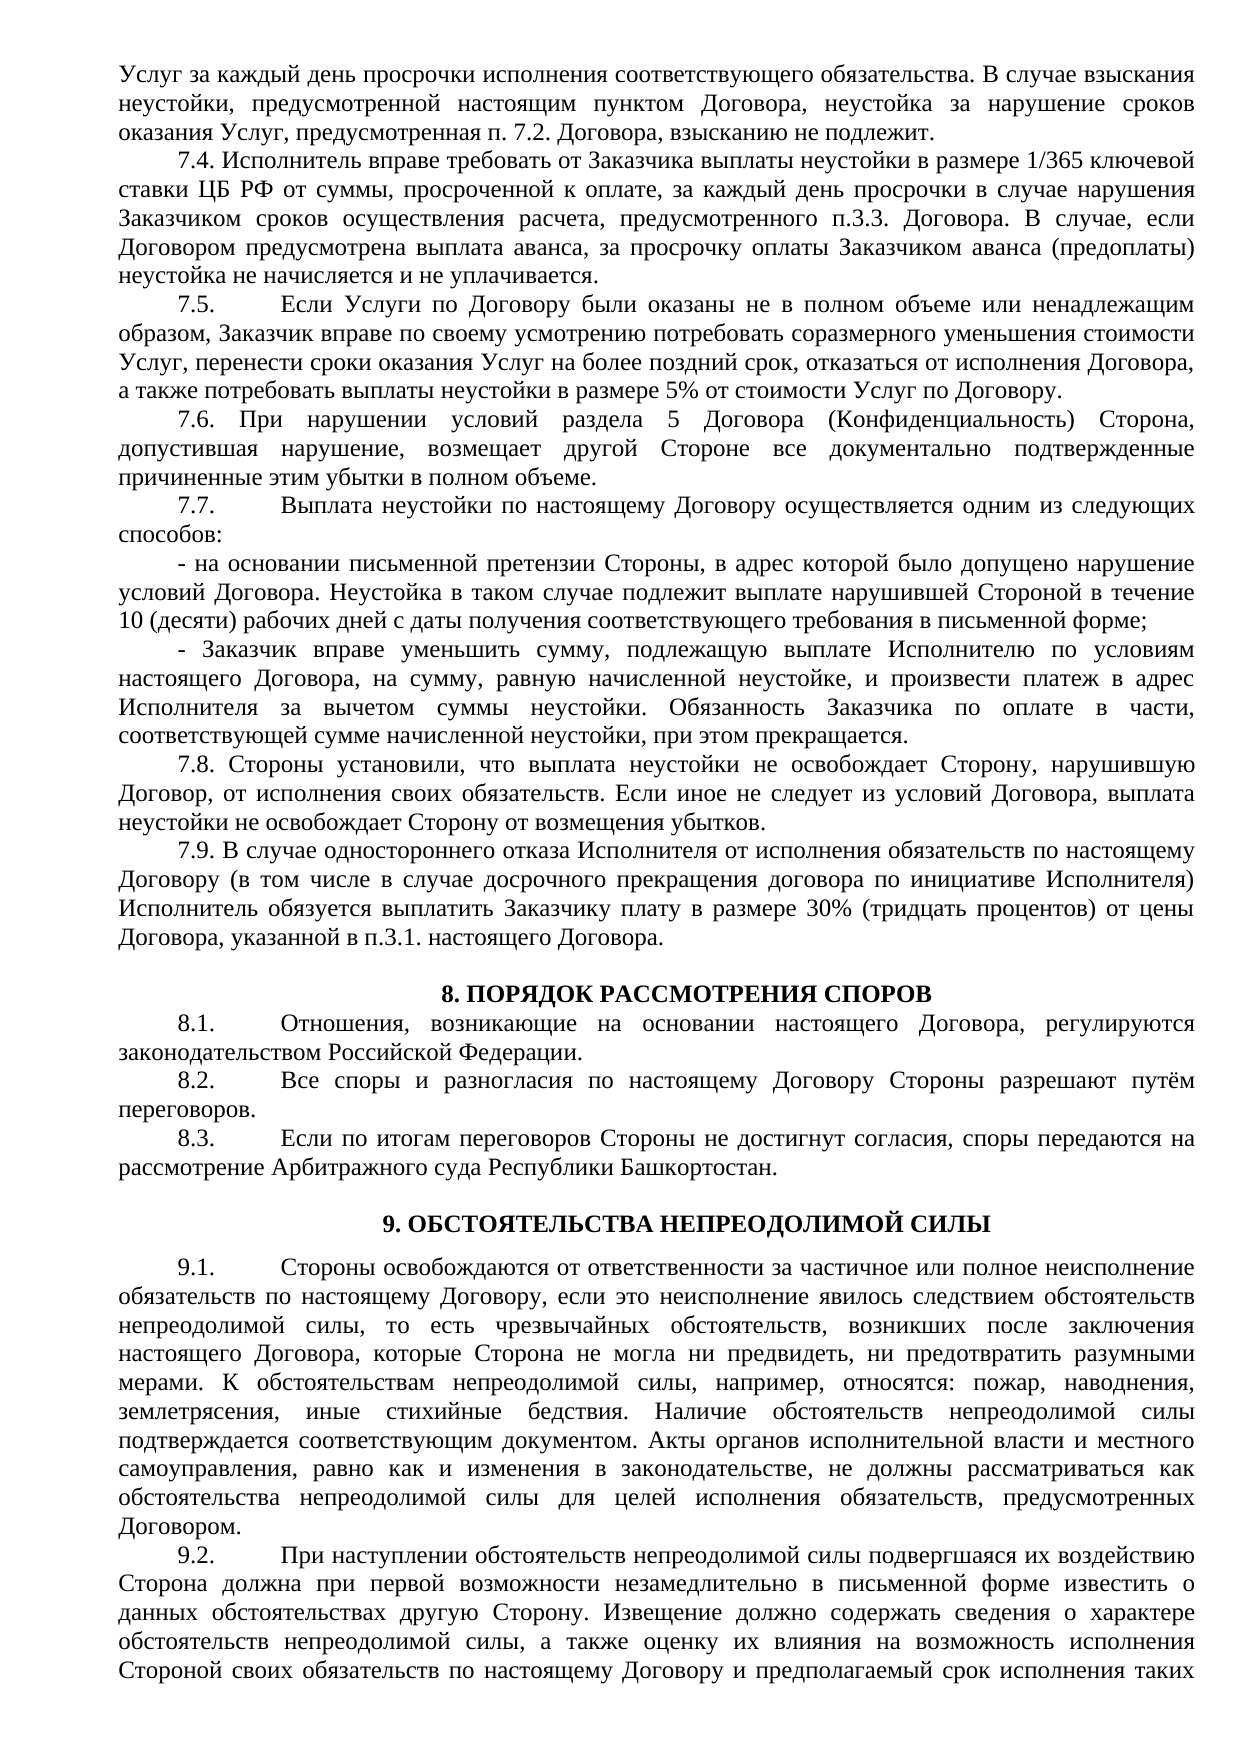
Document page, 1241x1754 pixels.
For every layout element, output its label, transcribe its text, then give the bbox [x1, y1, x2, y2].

text 8.2. Все споры и разногласия по настоящему Договору Стороны разрешают путём переговоров. [118, 1065, 1196, 1123]
text 8.3. Если по итогам переговоров Стороны не достигнут согласия, споры передаются на рассмотрение Арбитражного суда Республики Башкортостан. [118, 1123, 1196, 1180]
text 7.4. Исполнитель вправе требовать от Заказчика выплаты неустойки в размере 1/365 ключевой ставки ЦБ РФ от суммы, просроченной к оплате, за каждый день просрочки в случае нарушения Заказчиком сроков осуществления расчета, предусмотренного п.3.3. Договора. В случае, если Договором предусмотрена выплата аванса, за просрочку оплаты Заказчиком аванса (предоплаты) неустойка не начисляется и не уплачивается. [118, 145, 1196, 289]
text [118, 59, 1196, 145]
text 7.6. При нарушении условий раздела 5 Договора (Конфиденциальность) Сторона, допустившая нарушение, возмещает другой Стороне все документально подтвержденные причиненные этим убытки в полном объеме. [118, 404, 1196, 490]
text 7.5. Если Услуги по Договору были оказаны не в полном объеме или ненадлежащим образом, Заказчик вправе по своему усмотрению потребовать соразмерного уменьшения стоимости Услуг, перенести сроки оказания Услуг на более поздний срок, отказаться от исполнения Договора, а также потребовать выплаты неустойки в размере 5% от стоимости Услуг по Договору. [118, 289, 1196, 404]
text 8. ПОРЯДОК РАССМОТРЕНИЯ СПОРОВ [118, 979, 1196, 1008]
text 7.9. В случае одностороннего отказа Исполнителя от исполнения обязательств по настоящему Договору (в том числе в случае досрочного прекращения договора по инициативе Исполнителя) Исполнитель обязуется выплатить Заказчику плату в размере 30% (тридцать процентов) от цены Договора, указанной в п.3.1. настоящего Договора. [118, 835, 1196, 950]
text 7.8. Стороны установили, что выплата неустойки не освобождает Сторону, нарушившую Договор, от исполнения своих обязательств. Если иное не следует из условий Договора, выплата неустойки не освобождает Сторону от возмещения убытков. [118, 749, 1196, 835]
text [118, 1540, 1196, 1683]
text 8.1. Отношения, возникающие на основании настоящего Договора, регулируются законодательством Российской Федерации. [118, 1008, 1196, 1065]
text 9.1. Стороны освобождаются от ответственности за частичное или полное неисполнение обязательств по настоящему Договору, если это неисполнение явилось следствием обстоятельств непреодолимой силы, то есть чрезвычайных обстоятельств, возникших после заключения настоящего Договора, которые Сторона не могла ни предвидеть, ни предотвратить разумными мерами. К обстоятельствам непреодолимой силы, например, относятся: пожар, наводнения, землетрясения, иные стихийные бедствия. Наличие обстоятельств непреодолимой силы подтверждается соответствующим документом. Акты органов исполнительной власти и местного самоуправления, равно как и изменения в законодательстве, не должны рассматриваться как обстоятельства непреодолимой силы для целей исполнения обязательств, предусмотренных Договором. [118, 1252, 1196, 1540]
text 9. ОБСТОЯТЕЛЬСТВА НЕПРЕОДОЛИМОЙ СИЛЫ [118, 1209, 1196, 1238]
text - Заказчик вправе уменьшить сумму, подлежащую выплате Исполнителю по условиям настоящего Договора, на сумму, равную начисленной неустойке, и произвести платеж в адрес Исполнителя за вычетом суммы неустойки. Обязанность Заказчика по оплате в части, соответствующей сумме начисленной неустойки, при этом прекращается. [118, 634, 1196, 749]
text - на основании письменной претензии Стороны, в адрес которой было допущено нарушение условий Договора. Неустойка в таком случае подлежит выплате нарушившей Стороной в течение 10 (десяти) рабочих дней с даты получения соответствующего требования в письменной форме; [118, 548, 1196, 634]
text 7.7. Выплата неустойки по настоящему Договору осуществляется одним из следующих способов: [118, 490, 1196, 548]
